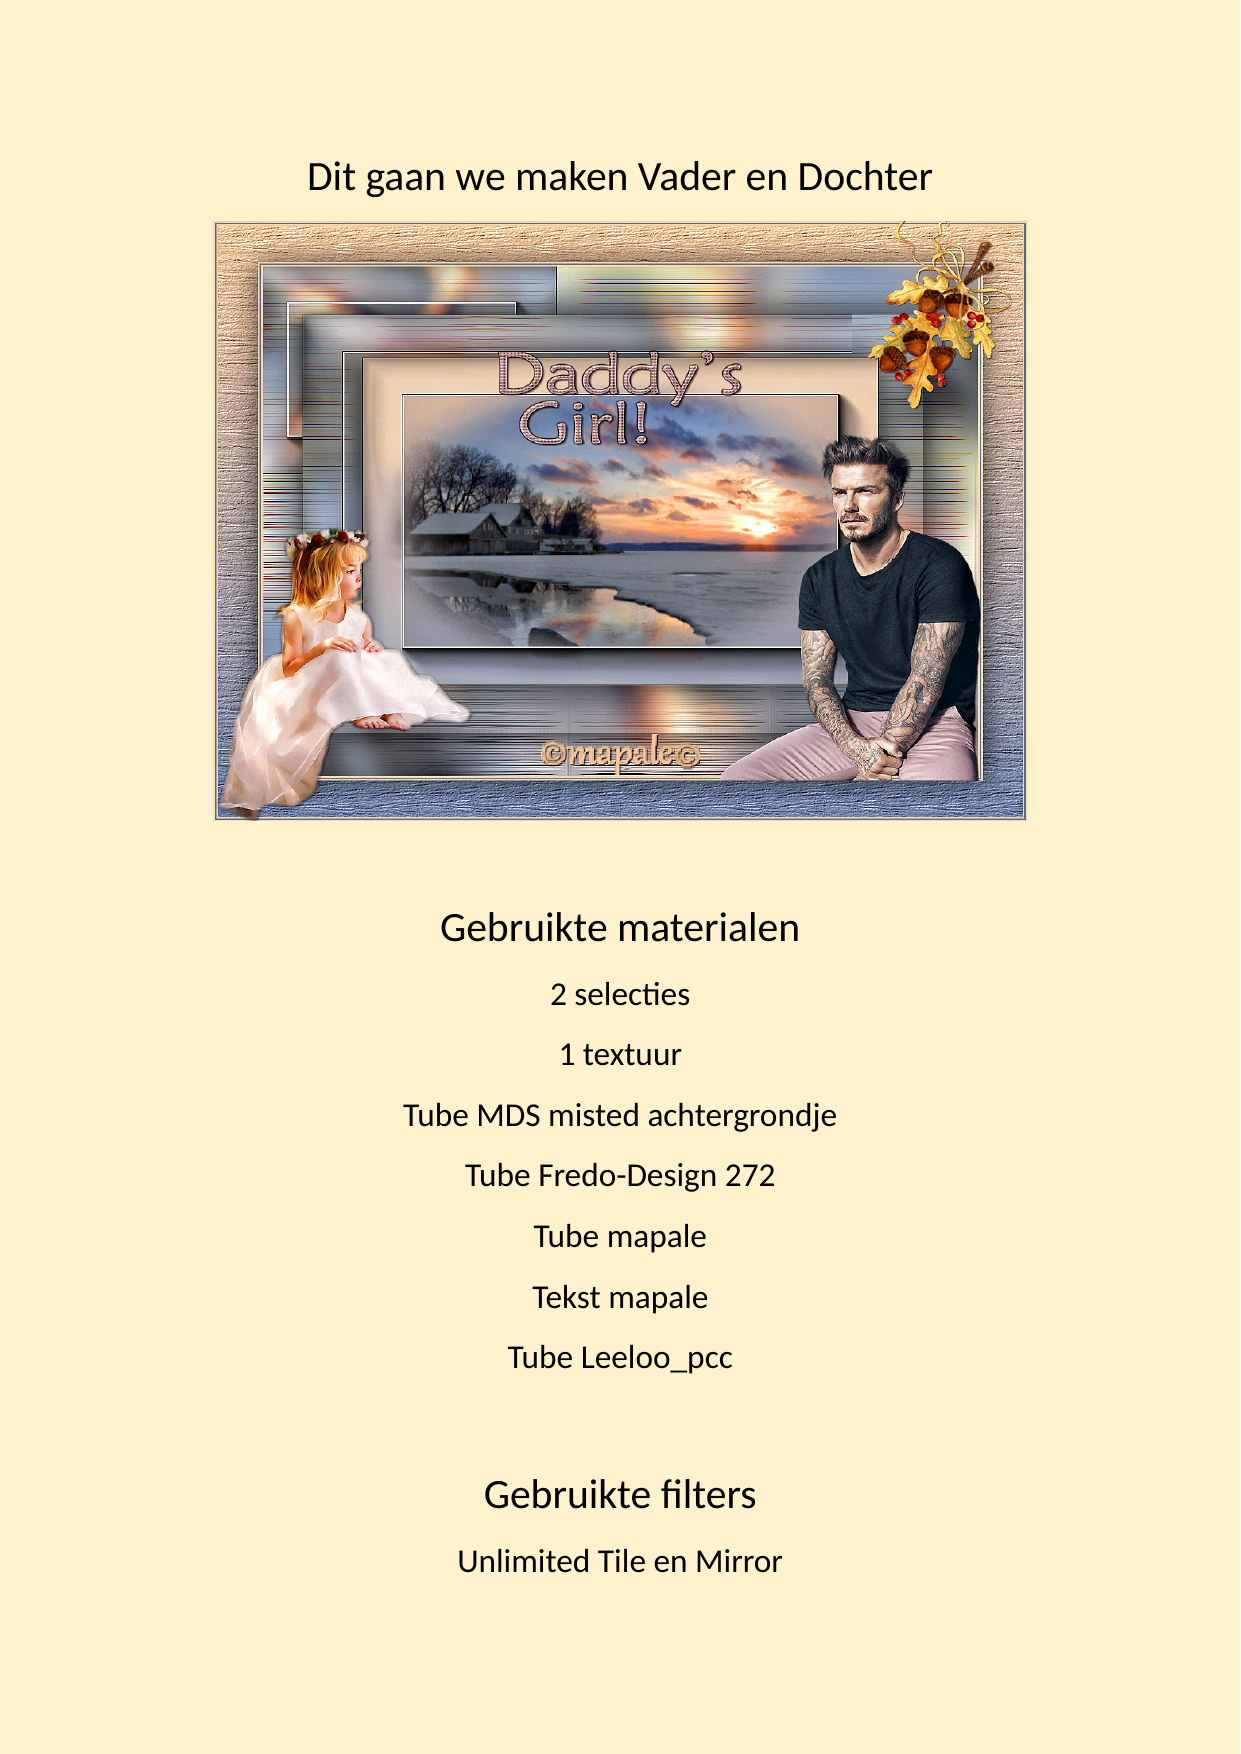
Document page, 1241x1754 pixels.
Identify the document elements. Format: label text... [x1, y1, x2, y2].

text 2 selecties [150, 973, 1090, 1013]
text Tube Fredo-Design 272 [150, 1154, 1090, 1195]
text Tube Leeloo_pcc [150, 1336, 1090, 1377]
text Dit gaan we maken Vader en Dochter [150, 150, 1090, 201]
text Tekst mapale [150, 1276, 1090, 1316]
text Unlimited Tile en Mirror [150, 1540, 1090, 1581]
text Gebruikte materialen [150, 901, 1090, 952]
text Tube mapale [150, 1215, 1090, 1256]
text Gebruikte filters [150, 1468, 1090, 1519]
text Tube MDS misted achtergrondje [150, 1094, 1090, 1134]
text 1 textuur [150, 1033, 1090, 1074]
